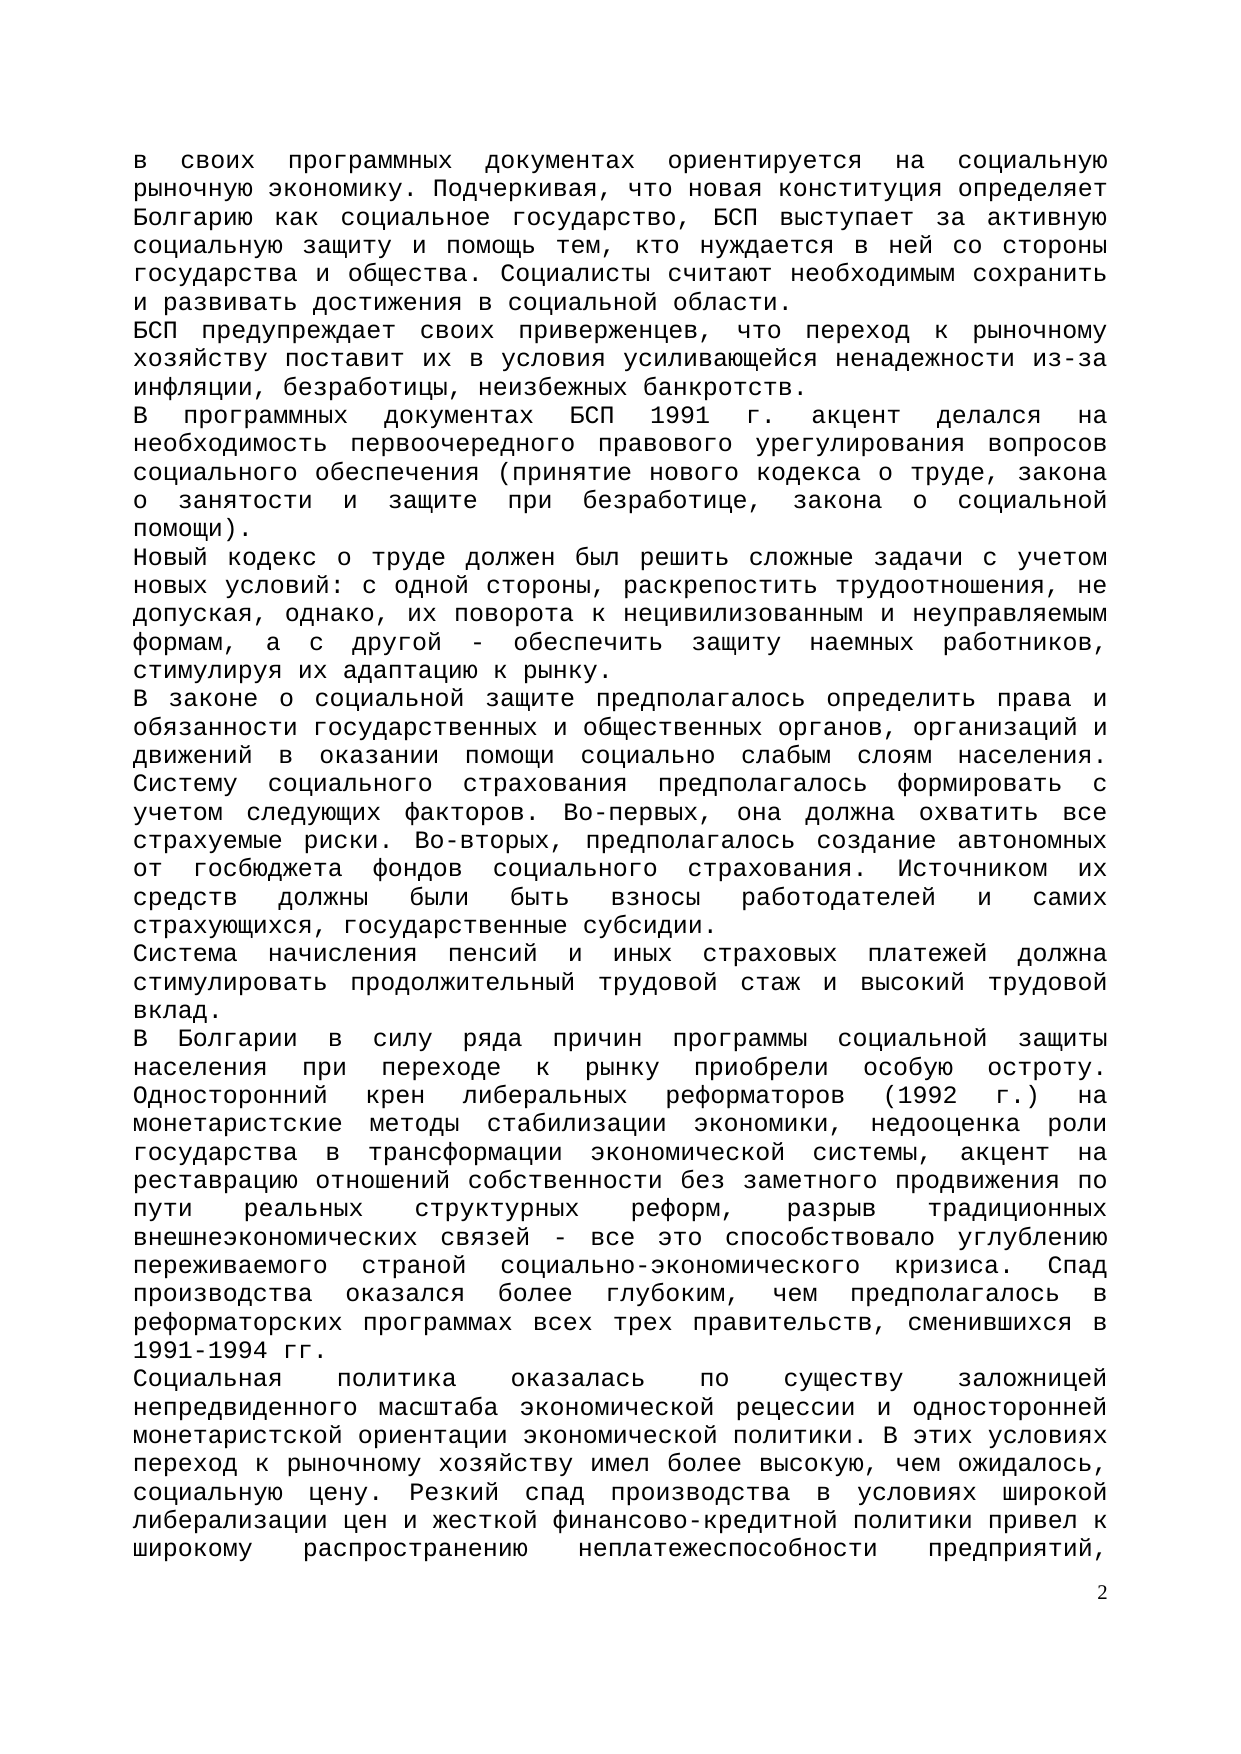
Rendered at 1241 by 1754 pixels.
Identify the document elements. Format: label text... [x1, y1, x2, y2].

text В программных документах БСП 1991 г. акцент делался на необходимость первоочередного правового урегулирования вопросов социального обеспечения (принятие нового кодекса о труде, закона о занятости и защите при безработице, закона о социальной помощи). [133, 403, 1108, 544]
text В Болгарии в силу ряда причин программы социальной защиты населения при переходе к рынку приобрели особую остроту. Односторонний крен либеральных реформаторов (1992 г.) на монетаристские методы стабилизации экономики, недооценка роли государства в трансформации экономической системы, акцент на реставрацию отношений собственности без заметного продвижения по пути реальных структурных реформ, разрыв традиционных внешнеэкономических связей - все это способствовало углублению переживаемого страной социально-экономического кризиса. Спад производства оказался более глубоким, чем предполагалось в реформаторских программах всех трех правительств, сменившихся в 1991-1994 гг. [133, 1026, 1108, 1366]
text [133, 148, 1108, 318]
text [133, 1366, 1108, 1564]
text Система начисления пенсий и иных страховых платежей должна стимулировать продолжительный трудовой стаж и высокий трудовой вклад. [133, 941, 1108, 1026]
text В законе о социальной защите предполагалось определить права и обязанности государственных и общественных органов, организаций и движений в оказании помощи социально слабым слоям населения. Систему социального страхования предполагалось формировать с учетом следующих факторов. Во-первых, она должна охватить все страхуемые риски. Во-вторых, предполагалось создание автономных от госбюджета фондов социального страхования. Источником их средств должны были быть взносы работодателей и самих страхующихся, государственные субсидии. [133, 686, 1108, 941]
text Новый кодекс о труде должен был решить сложные задачи с учетом новых условий: с одной стороны, раскрепостить трудоотношения, не допуская, однако, их поворота к нецивилизованным и неуправляемым формам, а с другой - обеспечить защиту наемных работников, стимулируя их адаптацию к рынку. [133, 544, 1108, 686]
text БСП предупреждает своих приверженцев, что переход к рыночному хозяйству поставит их в условия усиливающейся ненадежности из-за инфляции, безработицы, неизбежных банкротств. [133, 318, 1108, 403]
